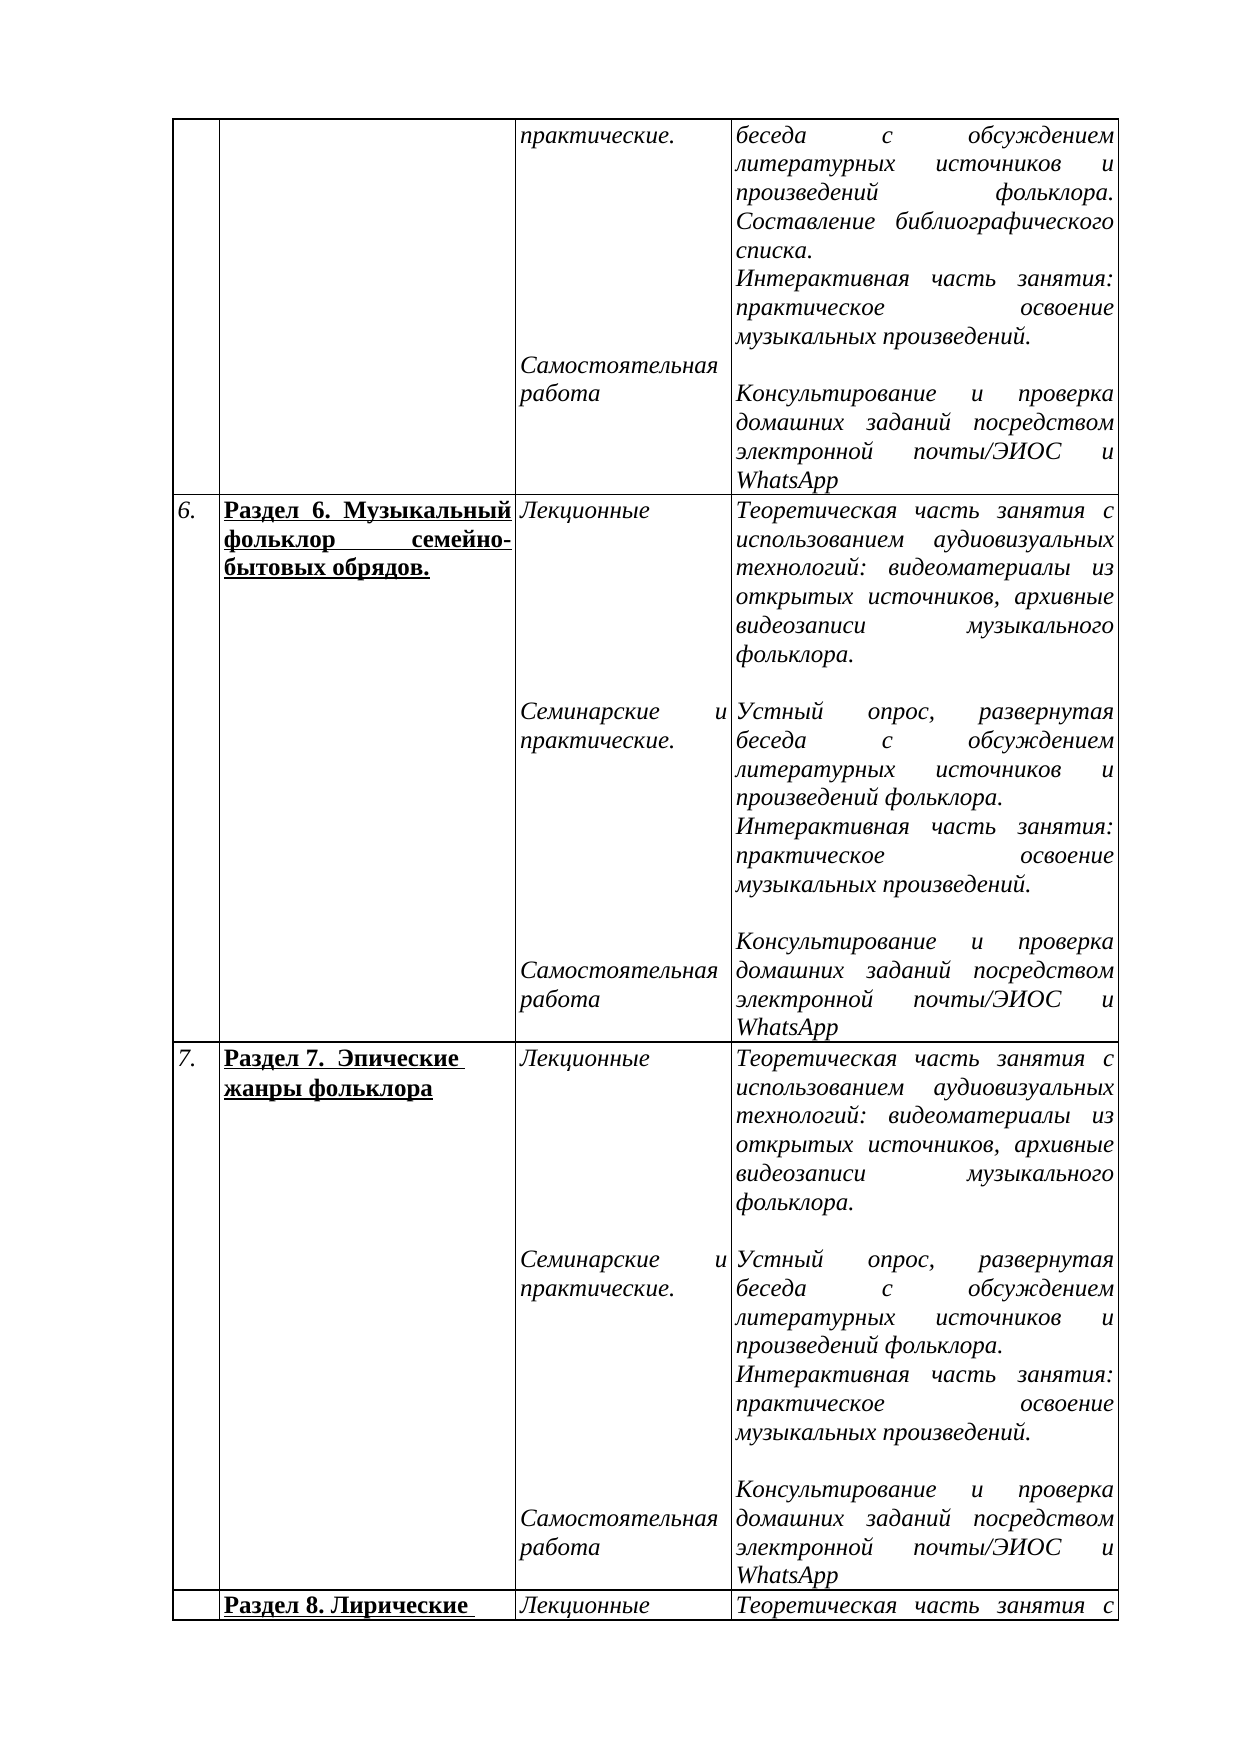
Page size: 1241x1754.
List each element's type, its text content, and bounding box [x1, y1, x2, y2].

table_cell Лекционные Семинарские и практические. Самостоятельная работа [516, 1043, 731, 1589]
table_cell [732, 1591, 1118, 1619]
table_cell 6. [174, 495, 219, 1041]
table_cell 5. [174, 120, 219, 493]
table_cell 7. [174, 1043, 219, 1589]
table_cell Раздел 6. Музыкальный фольклор семейно-бытовых обрядов. [220, 495, 515, 1041]
table_cell Лекционные Семинарские и практические. Самостоятельная работа [516, 495, 731, 1041]
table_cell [732, 120, 1118, 493]
table_cell [174, 1591, 219, 1619]
table_cell Раздел 7. Эпические жанры фольклора [220, 1043, 515, 1589]
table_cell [220, 120, 515, 493]
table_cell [220, 1591, 515, 1619]
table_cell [516, 1591, 731, 1619]
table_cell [516, 120, 731, 493]
